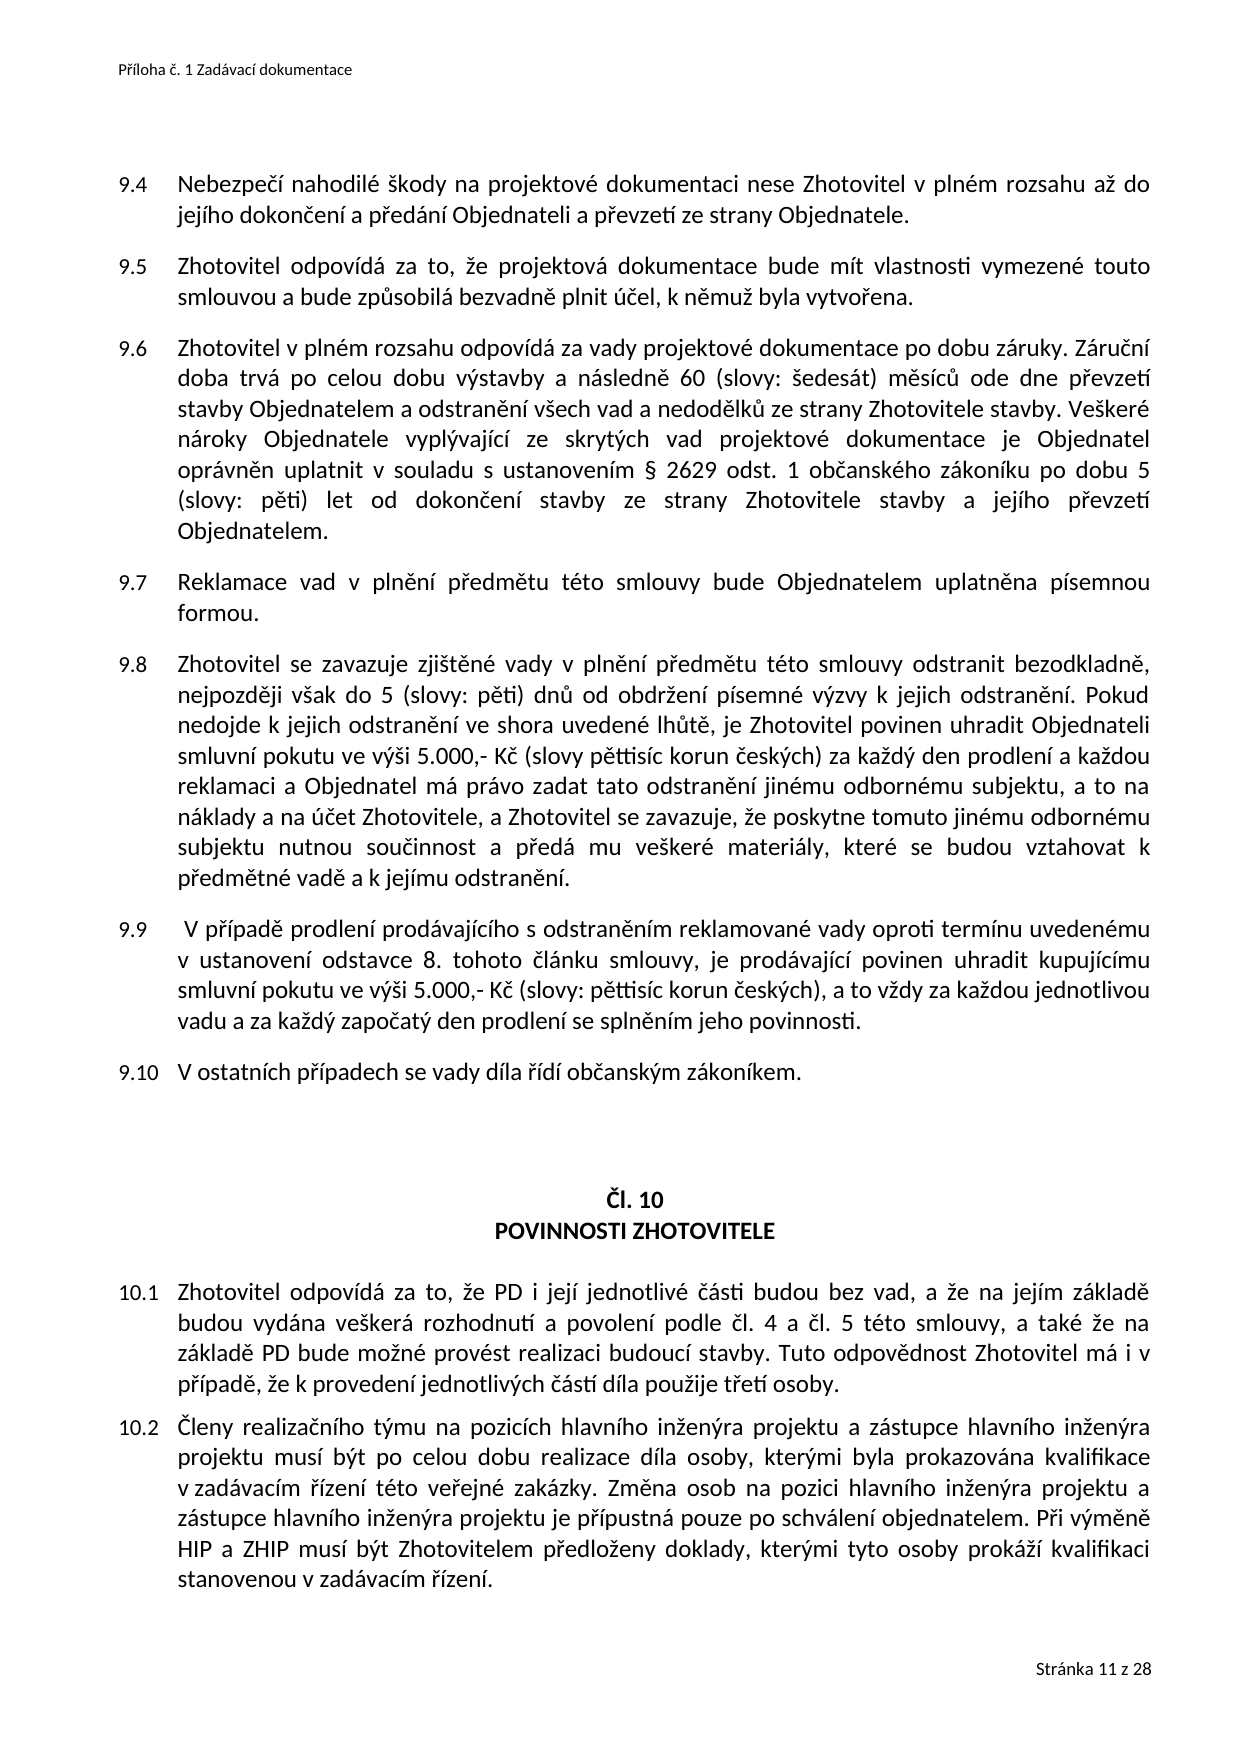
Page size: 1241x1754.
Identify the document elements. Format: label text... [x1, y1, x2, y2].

list Reklamace vad v plnění předmětu této smlouvy bude Objednatelem uplatněna písemnou formou. [118, 567, 1152, 628]
list Zhotovitel v plném rozsahu odpovídá za vady projektové dokumentace po dobu záruky. Záruční doba trvá po celou dobu výstavby a následně 60 (slovy: šedesát) měsíců ode dne převzetí stavby Objednatelem a odstranění všech vad a nedodělků ze strany Zhotovitele stavby. Veškeré nároky Objednatele vyplývající ze skrytých vad projektové dokumentace je Objednatel oprávněn uplatnit v souladu s ustanovením § 2629 odst. 1 občanského zákoníku po dobu 5 (slovy: pěti) let od dokončení stavby ze strany Zhotovitele stavby a jejího převzetí Objednatelem. [118, 332, 1152, 546]
list Členy realizačního týmu na pozicích hlavního inženýra projektu a zástupce hlavního inženýra projektu musí být po celou dobu realizace díla osoby, kterými byla prokazována kvalifikace v zadávacím řízení této veřejné zakázky. Změna osob na pozici hlavního inženýra projektu a zástupce hlavního inženýra projektu je přípustná pouze po schválení objednatelem. Při výměně HIP a ZHIP musí být Zhotovitelem předloženy doklady, kterými tyto osoby prokáží kvalifikaci stanovenou v zadávacím řízení. [118, 1411, 1152, 1594]
text POVINNOSTI ZHOTOVITELE [118, 1215, 1152, 1246]
list Zhotovitel odpovídá za to, že PD i její jednotlivé části budou bez vad, a že na jejím základě budou vydána veškerá rozhodnutí a povolení podle čl. 4 a čl. 5 této smlouvy, a také že na základě PD bude možné provést realizaci budoucí stavby. Tuto odpovědnost Zhotovitel má i v případě, že k provedení jednotlivých částí díla použije třetí osoby. [118, 1276, 1152, 1398]
text Čl. 10 [118, 1184, 1152, 1215]
list Zhotovitel se zavazuje zjištěné vady v plnění předmětu této smlouvy odstranit bezodkladně, nejpozději však do 5 (slovy: pěti) dnů od obdržení písemné výzvy k jejich odstranění. Pokud nedojde k jejich odstranění ve shora uvedené lhůtě, je Zhotovitel povinen uhradit Objednateli smluvní pokutu ve výši 5.000,- Kč (slovy pěttisíc korun českých) za každý den prodlení a každou reklamaci a Objednatel má právo zadat tato odstranění jinému odbornému subjektu, a to na náklady a na účet Zhotovitele, a Zhotovitel se zavazuje, že poskytne tomuto jinému odbornému subjektu nutnou součinnost a předá mu veškeré materiály, které se budou vztahovat k předmětné vadě a k jejímu odstranění. [118, 648, 1152, 893]
list Zhotovitel odpovídá za to, že projektová dokumentace bude mít vlastnosti vymezené touto smlouvou a bude způsobilá bezvadně plnit účel, k němuž byla vytvořena. [118, 250, 1152, 311]
list V ostatních případech se vady díla řídí občanským zákoníkem. [118, 1056, 1152, 1087]
list Nebezpečí nahodilé škody na projektové dokumentaci nese Zhotovitel v plném rozsahu až do jejího dokončení a předání Objednateli a převzetí ze strany Objednatele. [118, 168, 1152, 229]
list V případě prodlení prodávajícího s odstraněním reklamované vady oproti termínu uvedenému v ustanovení odstavce 8. tohoto článku smlouvy, je prodávající povinen uhradit kupujícímu smluvní pokutu ve výši 5.000,- Kč (slovy: pěttisíc korun českých), a to vždy za každou jednotlivou vadu a za každý započatý den prodlení se splněním jeho povinnosti. [118, 913, 1152, 1036]
